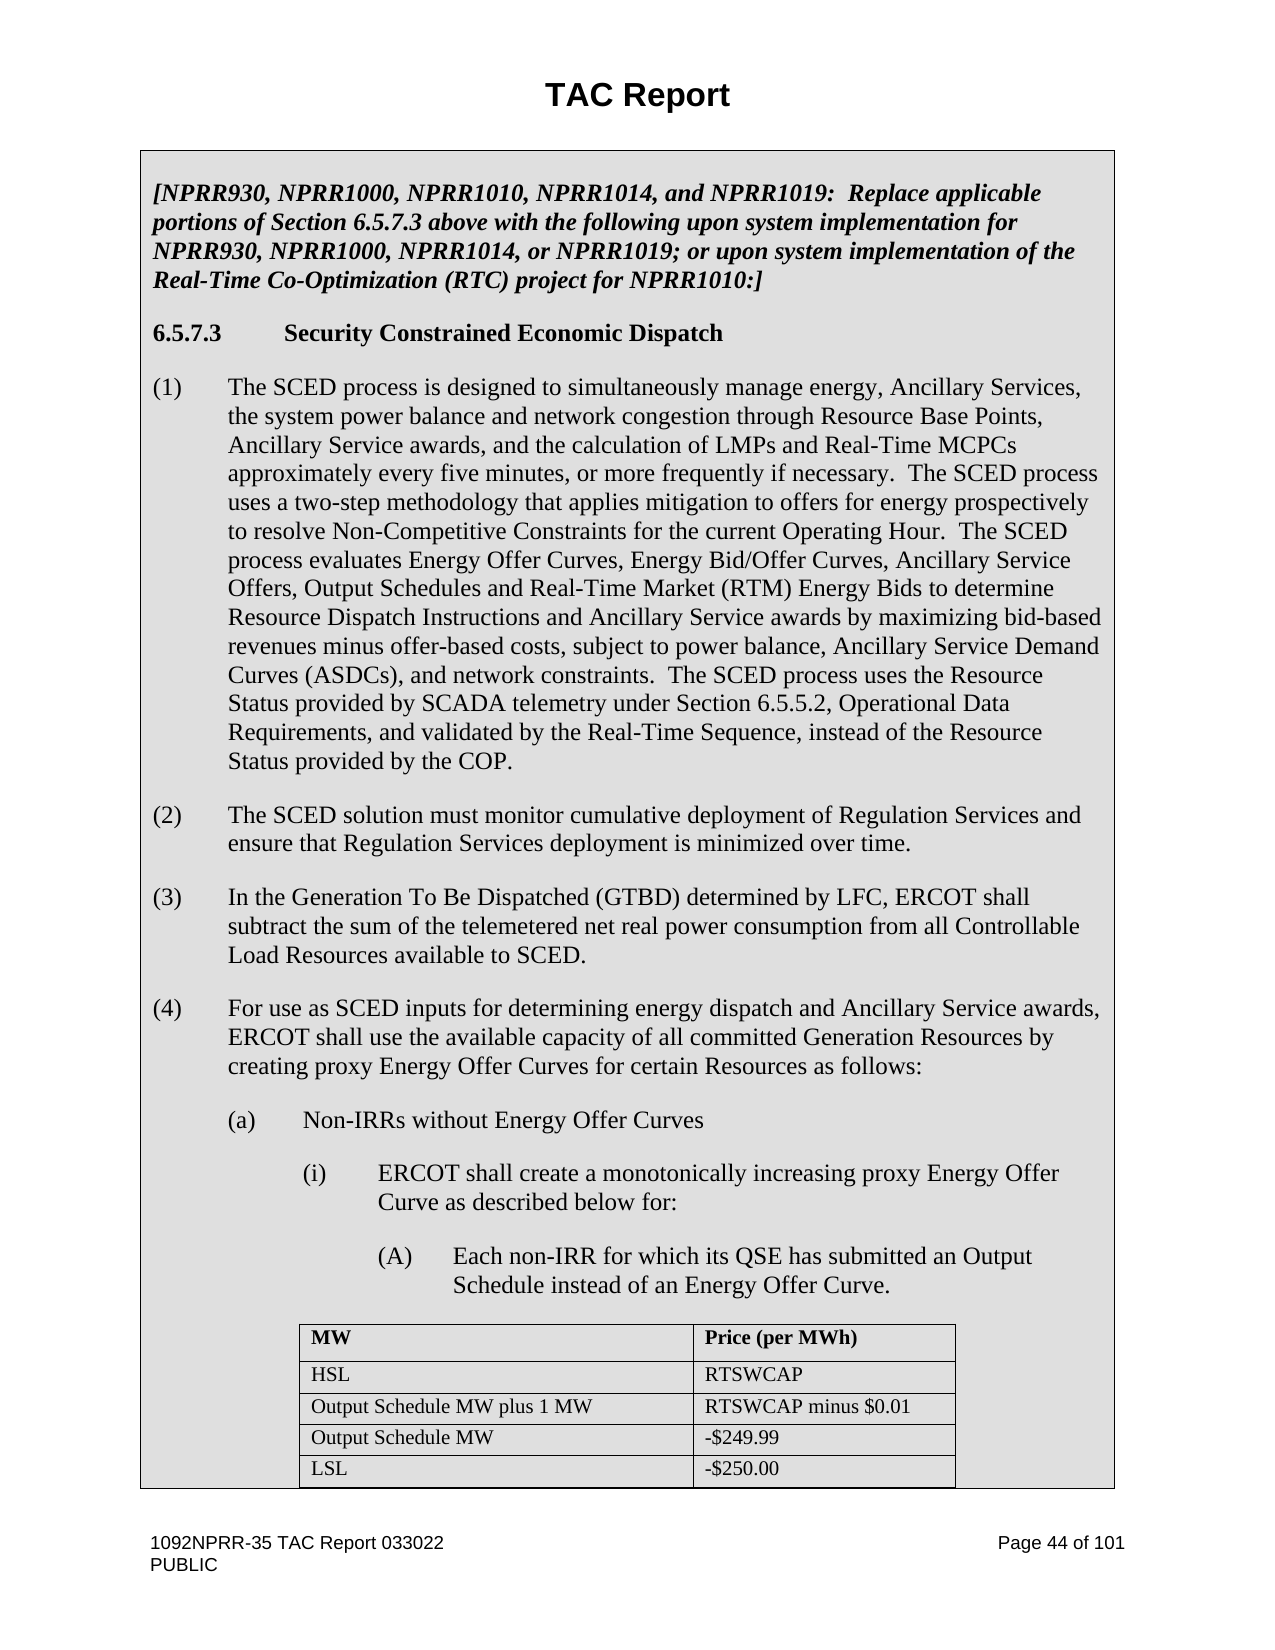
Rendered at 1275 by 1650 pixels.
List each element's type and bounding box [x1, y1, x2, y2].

table_header [141, 151, 1114, 1488]
